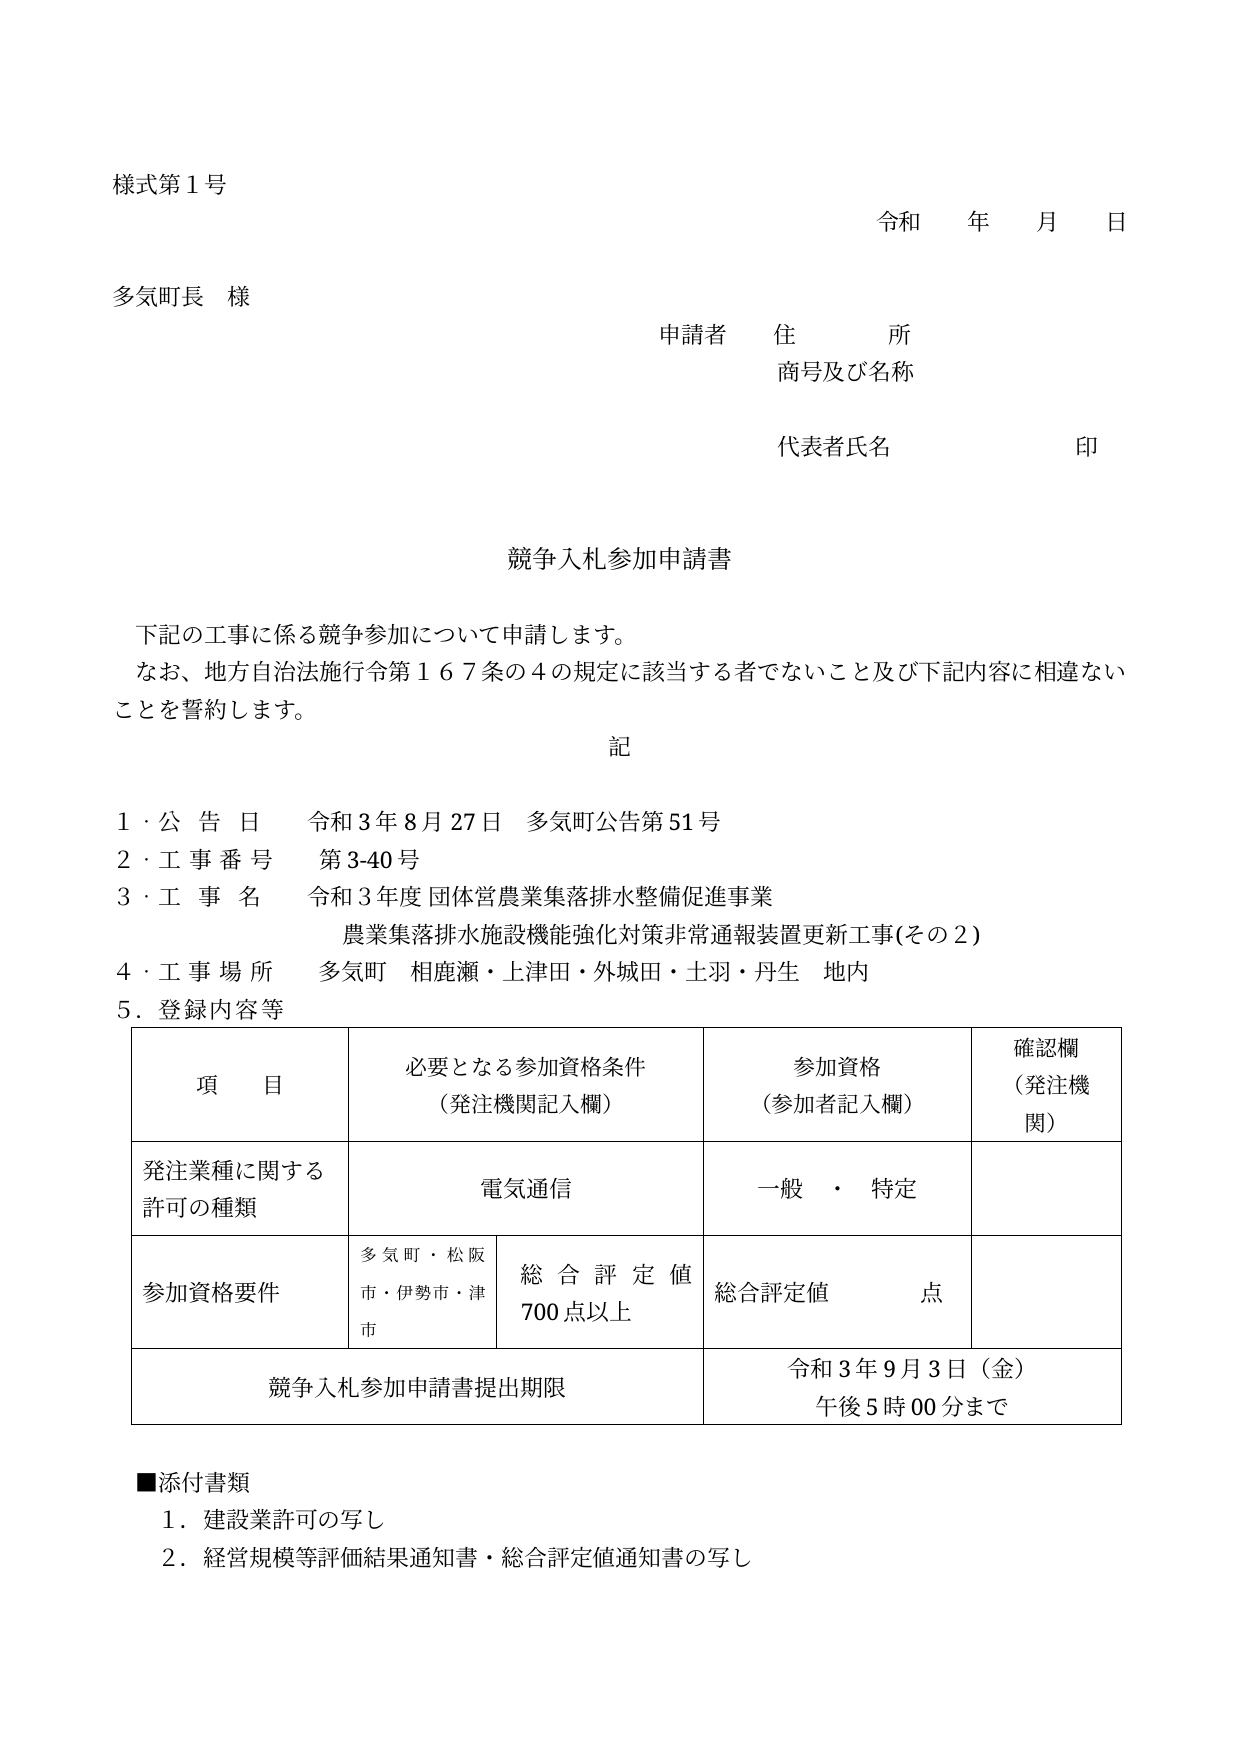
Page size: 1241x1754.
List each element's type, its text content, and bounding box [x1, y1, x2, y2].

text ３．工事名 令和３年度 団体営農業集落排水整備促進事業 [112, 877, 1128, 914]
text ５．登録内容等 [112, 989, 1128, 1027]
text 多気町長 様 [112, 277, 1128, 314]
table_cell 一般 ・ 特定 [704, 1142, 971, 1234]
table_header 参加資格 （参加者記入欄） [704, 1028, 971, 1141]
table_header 項 目 [132, 1028, 348, 1141]
text 様式第１号 [112, 164, 1128, 202]
table_header 確認欄 （発注機関） [972, 1028, 1121, 1141]
text なお、地方自治法施行令第１６７条の４の規定に該当する者でないこと及び下記内容に相違ないことを誓約します。 [112, 652, 1128, 727]
text 下記の工事に係る競争参加について申請します。 [112, 614, 1128, 652]
table_cell 令和3年9月3日（金） 午後5時00分まで [704, 1349, 1121, 1424]
text 申請者 住 所 [659, 314, 1128, 352]
table_cell 発注業種に関する 許可の種類 [132, 1142, 348, 1234]
table_cell 競争入札参加申請書提出期限 [132, 1349, 703, 1424]
text １．公告日 令和3年 8月 27日 多気町公告第51号 [112, 802, 1128, 839]
table_cell [972, 1236, 1121, 1348]
text ２．工事番号 第3-40号 [112, 839, 1128, 877]
text 商号及び名称 [777, 352, 1128, 389]
text 代表者氏名 印 [777, 427, 1128, 464]
table_cell 参加資格要件 [132, 1236, 348, 1348]
text ４．工事場所 多気町 相鹿瀬・上津田・外城田・土羽・丹生 地内 [112, 952, 1128, 989]
text 令和 年 月 日 [112, 202, 1128, 239]
list 経営規模等評価結果通知書・総合評定値通知書の写し [157, 1538, 1128, 1575]
text ■添付書類 [112, 1463, 1128, 1500]
text 農業集落排水施設機能強化対策非常通報装置更新工事(その２) [112, 914, 1128, 952]
list 建設業許可の写し [157, 1500, 1128, 1538]
table_cell 多気町・松阪市・伊勢市・津市 [349, 1236, 496, 1348]
table_cell 総合評定値 700点以上 [497, 1236, 703, 1348]
table_cell [972, 1142, 1121, 1234]
table_cell 総合評定値 点 [704, 1236, 971, 1348]
text 競争入札参加申請書 [112, 539, 1128, 577]
table_header 必要となる参加資格条件 （発注機関記入欄） [349, 1028, 703, 1141]
table_cell 電気通信 [349, 1142, 703, 1234]
text 記 [112, 727, 1128, 764]
